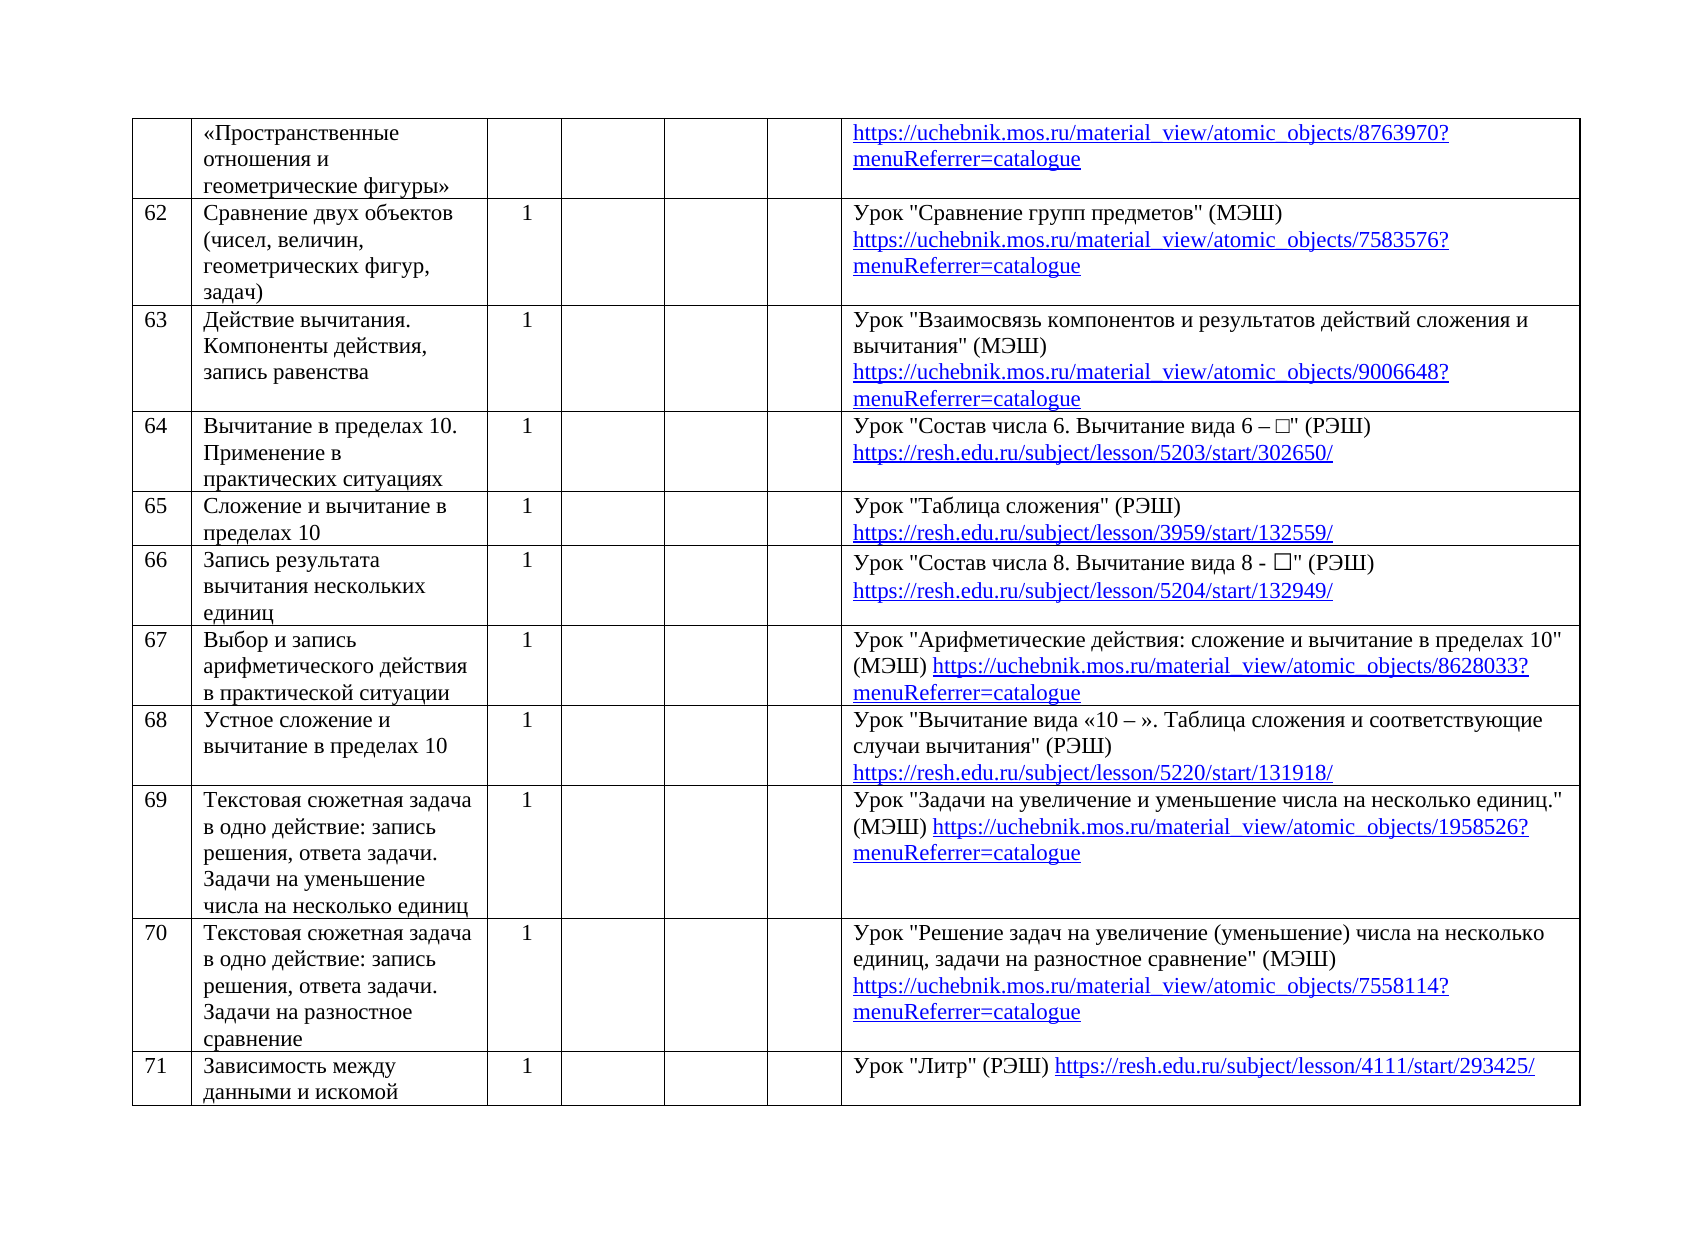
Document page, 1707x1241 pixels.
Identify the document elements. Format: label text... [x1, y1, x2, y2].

table_cell [768, 119, 841, 198]
table_cell Урок "Взаимосвязь компонентов и результатов действий сложения и вычитания" (МЭШ) https://uchebnik.mos.ru/material_view/atomic_objects/9006648?menuReferrer=catalogue [842, 306, 1579, 411]
table_cell 61 [133, 119, 191, 198]
table_cell [665, 786, 767, 918]
table_cell 1 [488, 786, 561, 918]
table_cell Урок "Задачи на увеличение и уменьшение числа на несколько единиц." (МЭШ) https://uchebnik.mos.ru/material_view/atomic_objects/1958526?menuReferrer=catalogue [842, 786, 1579, 918]
table_cell [665, 706, 767, 785]
table_cell [665, 412, 767, 491]
table_cell [665, 199, 767, 305]
table_cell [562, 412, 664, 491]
table_cell Запись результата вычитания нескольких единиц [192, 546, 487, 625]
table_cell 66 [133, 546, 191, 625]
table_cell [192, 1052, 487, 1105]
table_cell Урок "Таблица сложения" (РЭШ) https://resh.edu.ru/subject/lesson/3959/start/132559/ [842, 492, 1579, 545]
table_cell [665, 546, 767, 625]
table_cell Сложение и вычитание в пределах 10 [192, 492, 487, 545]
table_cell Действие вычитания. Компоненты действия, запись равенства [192, 306, 487, 411]
table_cell 71 [133, 1052, 191, 1105]
table_cell Урок "Вычитание вида «10 – ». Таблица сложения и соответствующие случаи вычитания" (РЭШ) https://resh.edu.ru/subject/lesson/5220/start/131918/ [842, 706, 1579, 785]
table_cell [562, 786, 664, 918]
table_cell 1 [488, 919, 561, 1051]
table_cell Текстовая сюжетная задача в одно действие: запись решения, ответа задачи. Задачи на уменьшение числа на несколько единиц [192, 786, 487, 918]
table_cell [768, 546, 841, 625]
table_cell [562, 119, 664, 198]
table_cell 69 [133, 786, 191, 918]
table_cell [665, 1052, 767, 1105]
table_cell Урок "Решение задач на увеличение (уменьшение) числа на несколько единиц, задачи на разностное сравнение" (МЭШ) https://uchebnik.mos.ru/material_view/atomic_objects/7558114?menuReferrer=catalogue [842, 919, 1579, 1051]
table_cell 1 [488, 546, 561, 625]
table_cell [192, 119, 487, 198]
table_cell [768, 706, 841, 785]
table_cell 1 [488, 706, 561, 785]
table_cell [842, 119, 1579, 198]
table_cell Урок "Арифметические действия: сложение и вычитание в пределах 10" (МЭШ) https://uchebnik.mos.ru/material_view/atomic_objects/8628033?menuReferrer=catalogue [842, 626, 1579, 705]
table_cell 67 [133, 626, 191, 705]
table_cell Сравнение двух объектов (чисел, величин, геометрических фигур, задач) [192, 199, 487, 305]
table_cell Урок "Состав числа 6. Вычитание вида 6 – □" (РЭШ) https://resh.edu.ru/subject/lesson/5203/start/302650/ [842, 412, 1579, 491]
table_cell [562, 1052, 664, 1105]
table_cell 65 [133, 492, 191, 545]
table_cell Урок "Состав числа 8. Вычитание вида 8 - ☐" (РЭШ) https://resh.edu.ru/subject/lesson/5204/start/132949/ [842, 546, 1579, 625]
table_cell [768, 412, 841, 491]
table_cell Выбор и запись арифметического действия в практической ситуации [192, 626, 487, 705]
table_cell Текстовая сюжетная задача в одно действие: запись решения, ответа задачи. Задачи на разностное сравнение [192, 919, 487, 1051]
table_cell [562, 306, 664, 411]
table_cell [768, 919, 841, 1051]
table_cell [665, 919, 767, 1051]
table_cell 1 [488, 412, 561, 491]
table_cell 64 [133, 412, 191, 491]
table_cell [768, 1052, 841, 1105]
table_cell 62 [133, 199, 191, 305]
table_cell 63 [133, 306, 191, 411]
table_cell Устное сложение и вычитание в пределах 10 [192, 706, 487, 785]
table_cell [665, 492, 767, 545]
table_cell 1 [488, 492, 561, 545]
table_cell [768, 306, 841, 411]
table_cell 70 [133, 919, 191, 1051]
table_cell Вычитание в пределах 10. Применение в практических ситуациях [192, 412, 487, 491]
table_cell [562, 706, 664, 785]
table_cell [768, 492, 841, 545]
table_cell [562, 626, 664, 705]
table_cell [842, 1052, 1579, 1105]
table_cell 68 [133, 706, 191, 785]
table_cell [665, 626, 767, 705]
table_cell Урок "Сравнение групп предметов" (МЭШ) https://uchebnik.mos.ru/material_view/atomic_objects/7583576?menuReferrer=catalogue [842, 199, 1579, 305]
table_cell [768, 626, 841, 705]
table_cell [562, 919, 664, 1051]
table_cell [562, 546, 664, 625]
table_cell [562, 492, 664, 545]
table_cell 1 [488, 626, 561, 705]
table_cell [665, 119, 767, 198]
table_cell [562, 199, 664, 305]
table_cell 1 [488, 1052, 561, 1105]
table_cell 1 [488, 199, 561, 305]
table_cell [768, 199, 841, 305]
table_cell 1 [488, 119, 561, 198]
table_cell [665, 306, 767, 411]
table_cell 1 [488, 306, 561, 411]
table_cell [768, 786, 841, 918]
